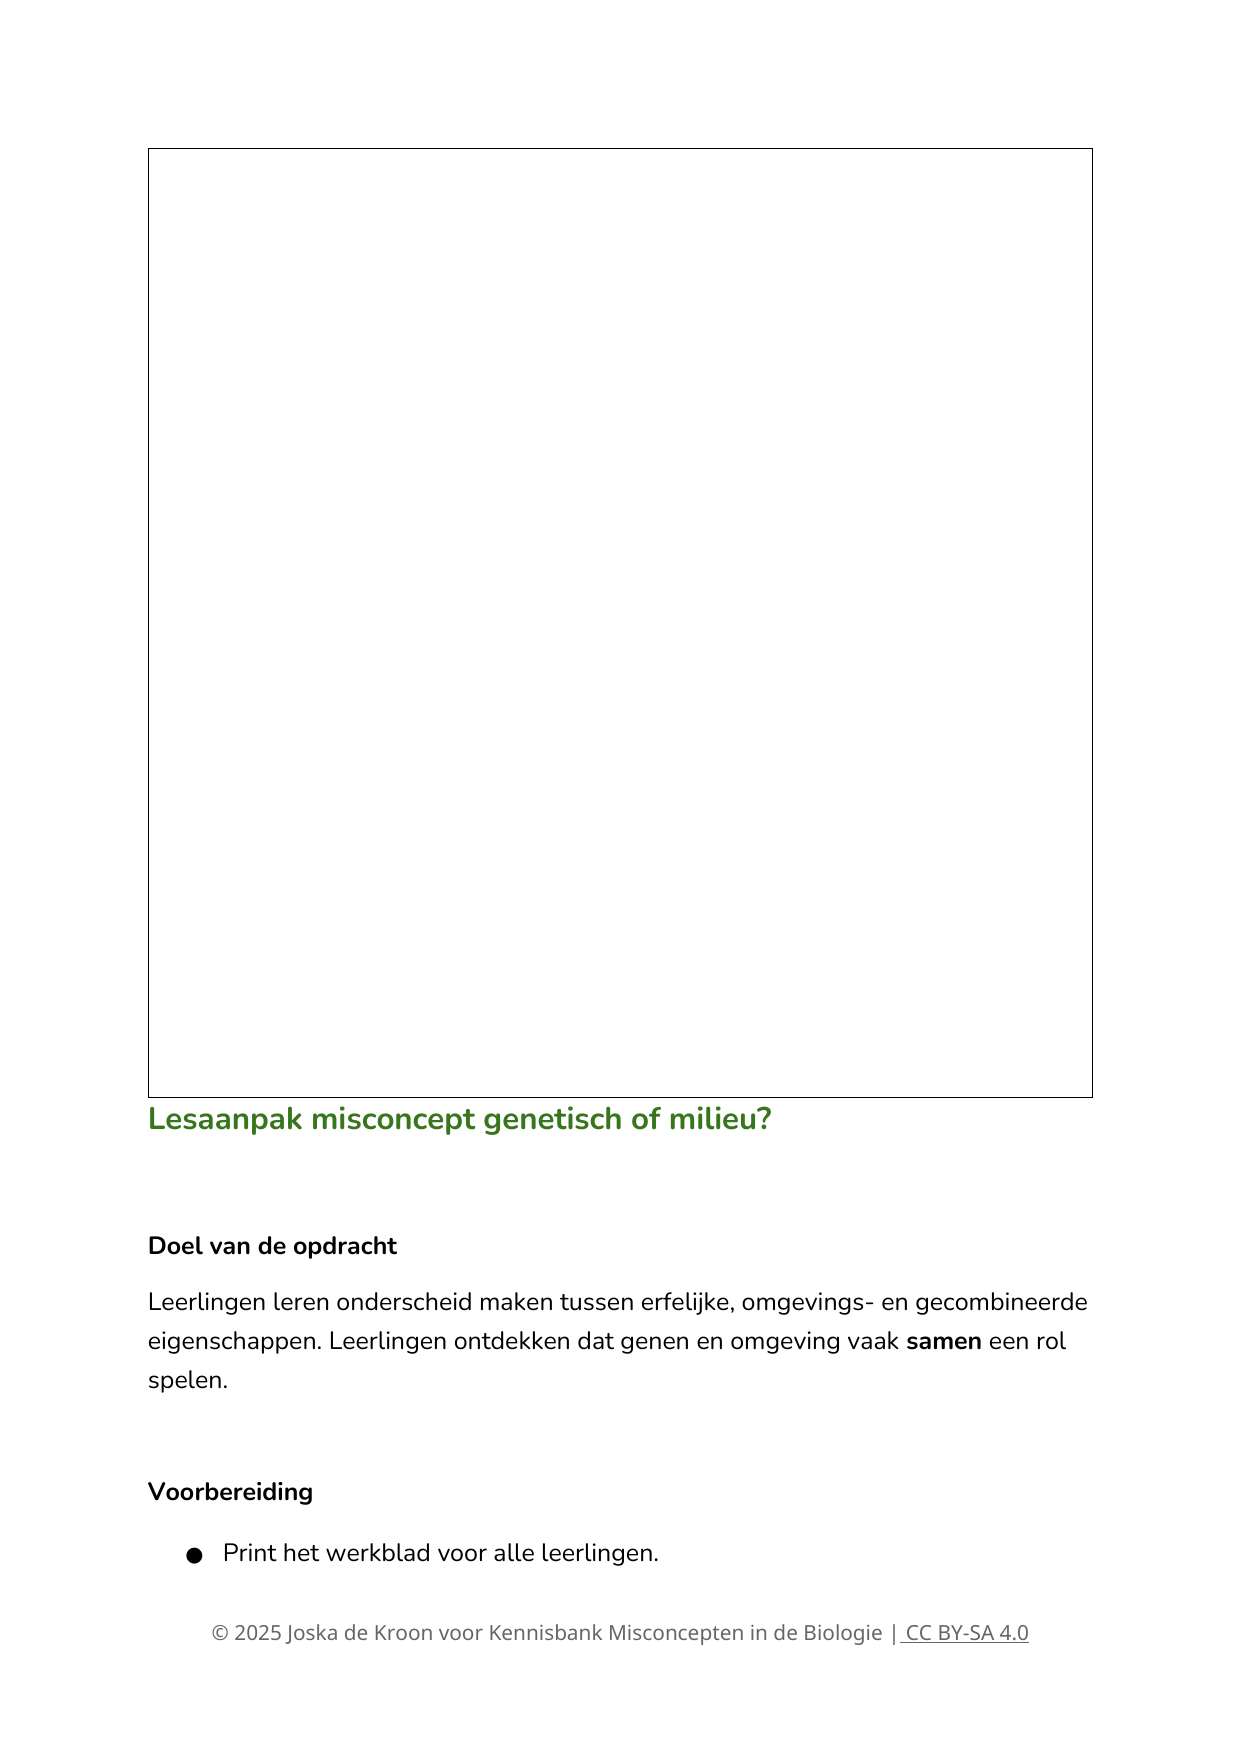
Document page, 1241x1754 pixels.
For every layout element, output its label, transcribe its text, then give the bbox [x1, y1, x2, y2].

text Leerlingen leren onderscheid maken tussen erfelijke, omgevings- en gecombineerde eigenschappen. Leerlingen ontdekken dat genen en omgeving vaak samen een rol spelen. [148, 1285, 1093, 1397]
text Voorbereiding [148, 1475, 1093, 1509]
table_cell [149, 149, 1092, 1097]
text Lesaanpak misconcept genetisch of milieu? [148, 1098, 1093, 1141]
list Print het werkblad voor alle leerlingen. [185, 1531, 1093, 1574]
text Doel van de opdracht [148, 1229, 1093, 1263]
